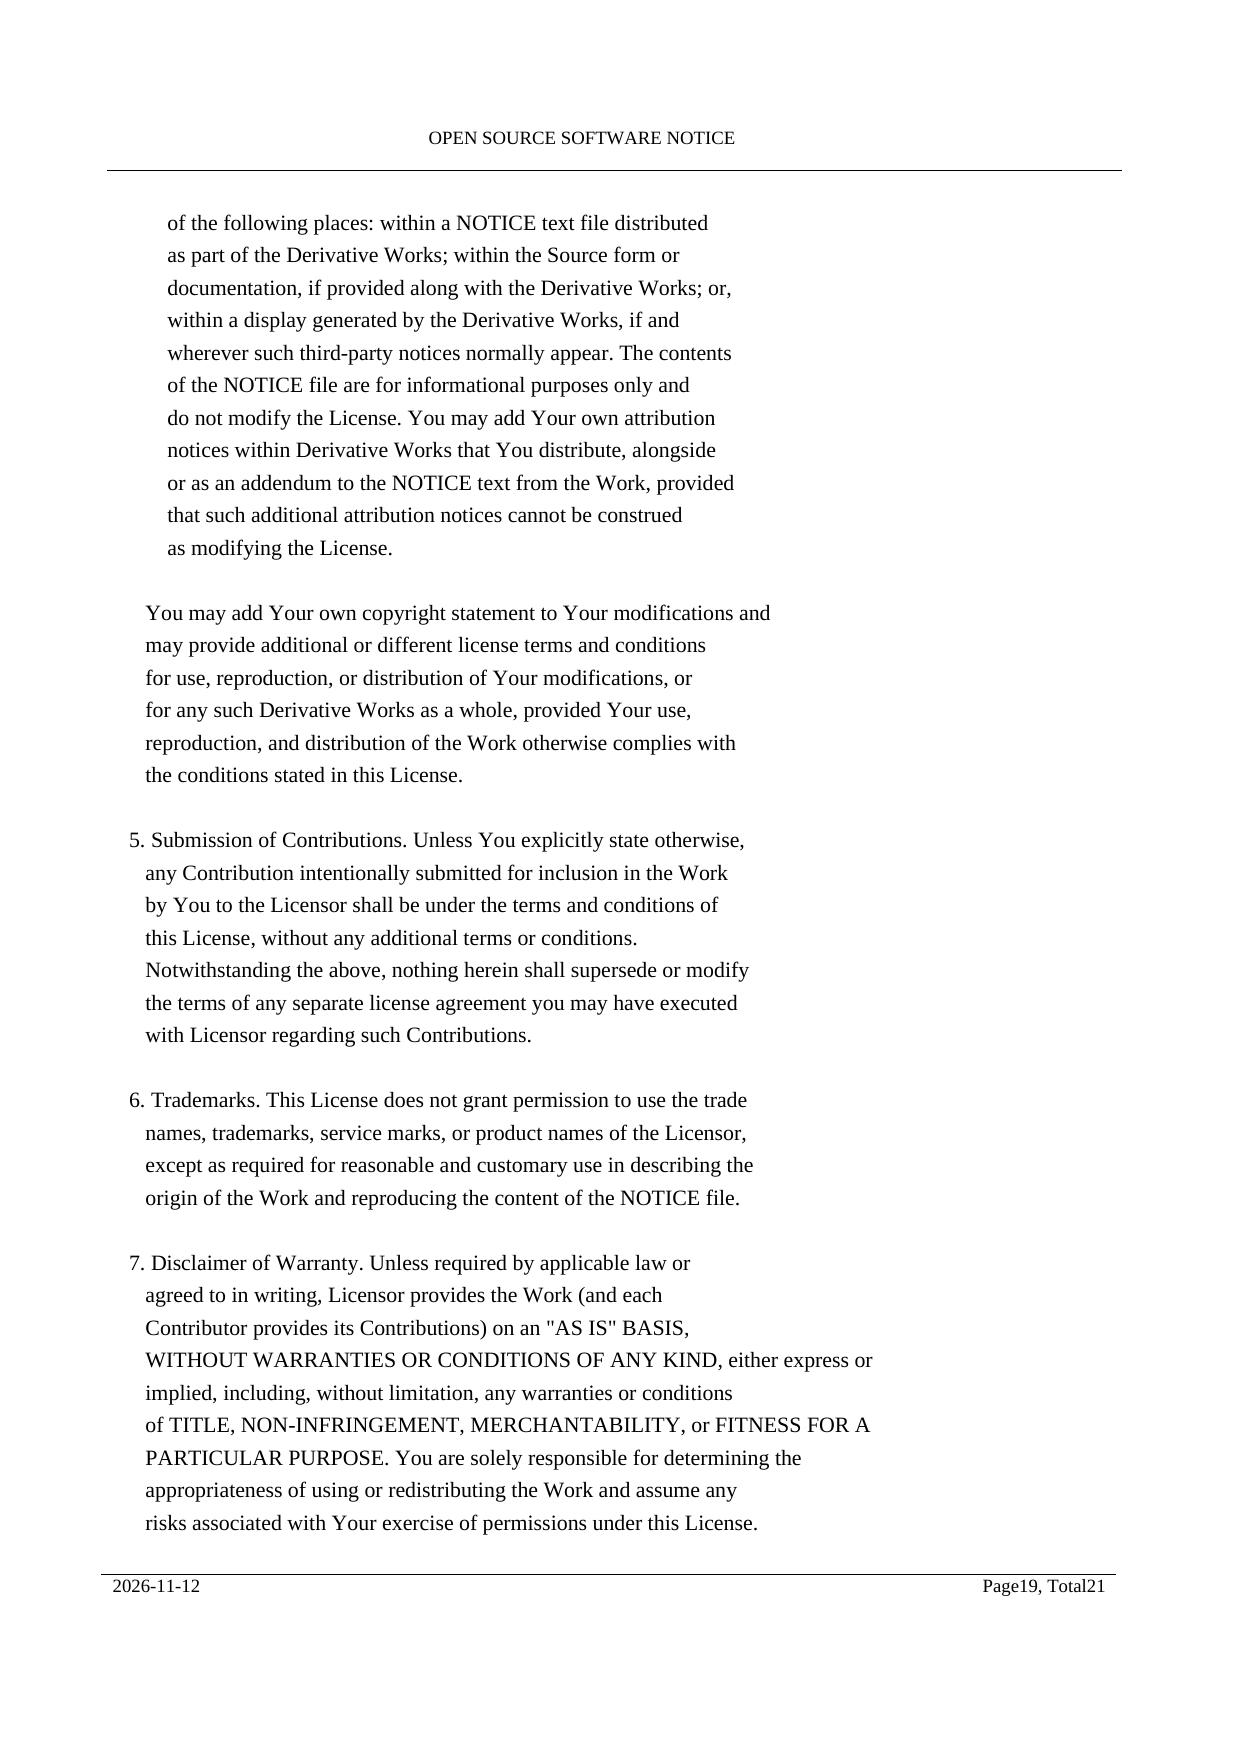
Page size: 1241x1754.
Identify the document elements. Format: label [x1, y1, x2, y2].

text [112, 206, 1128, 1539]
